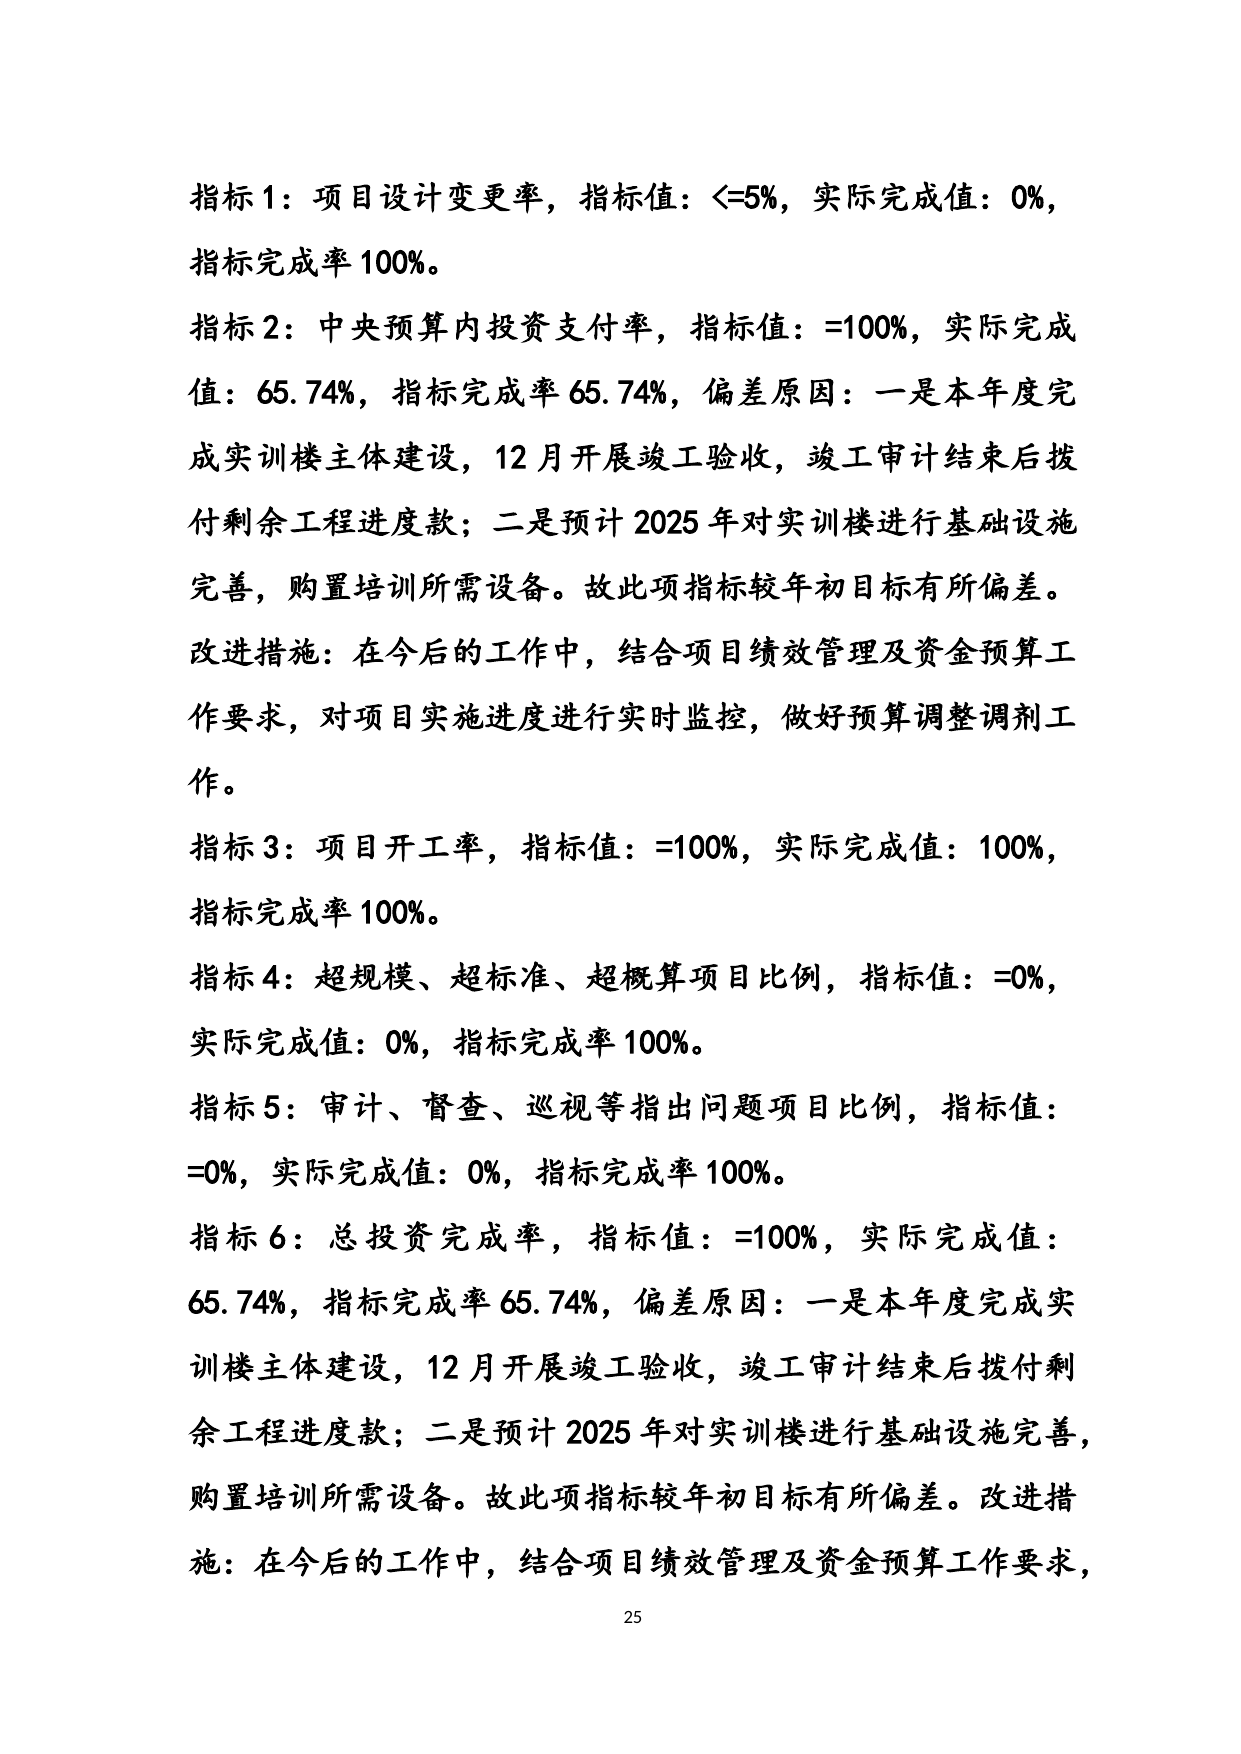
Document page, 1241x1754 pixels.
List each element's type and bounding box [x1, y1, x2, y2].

text [187, 162, 1078, 1592]
